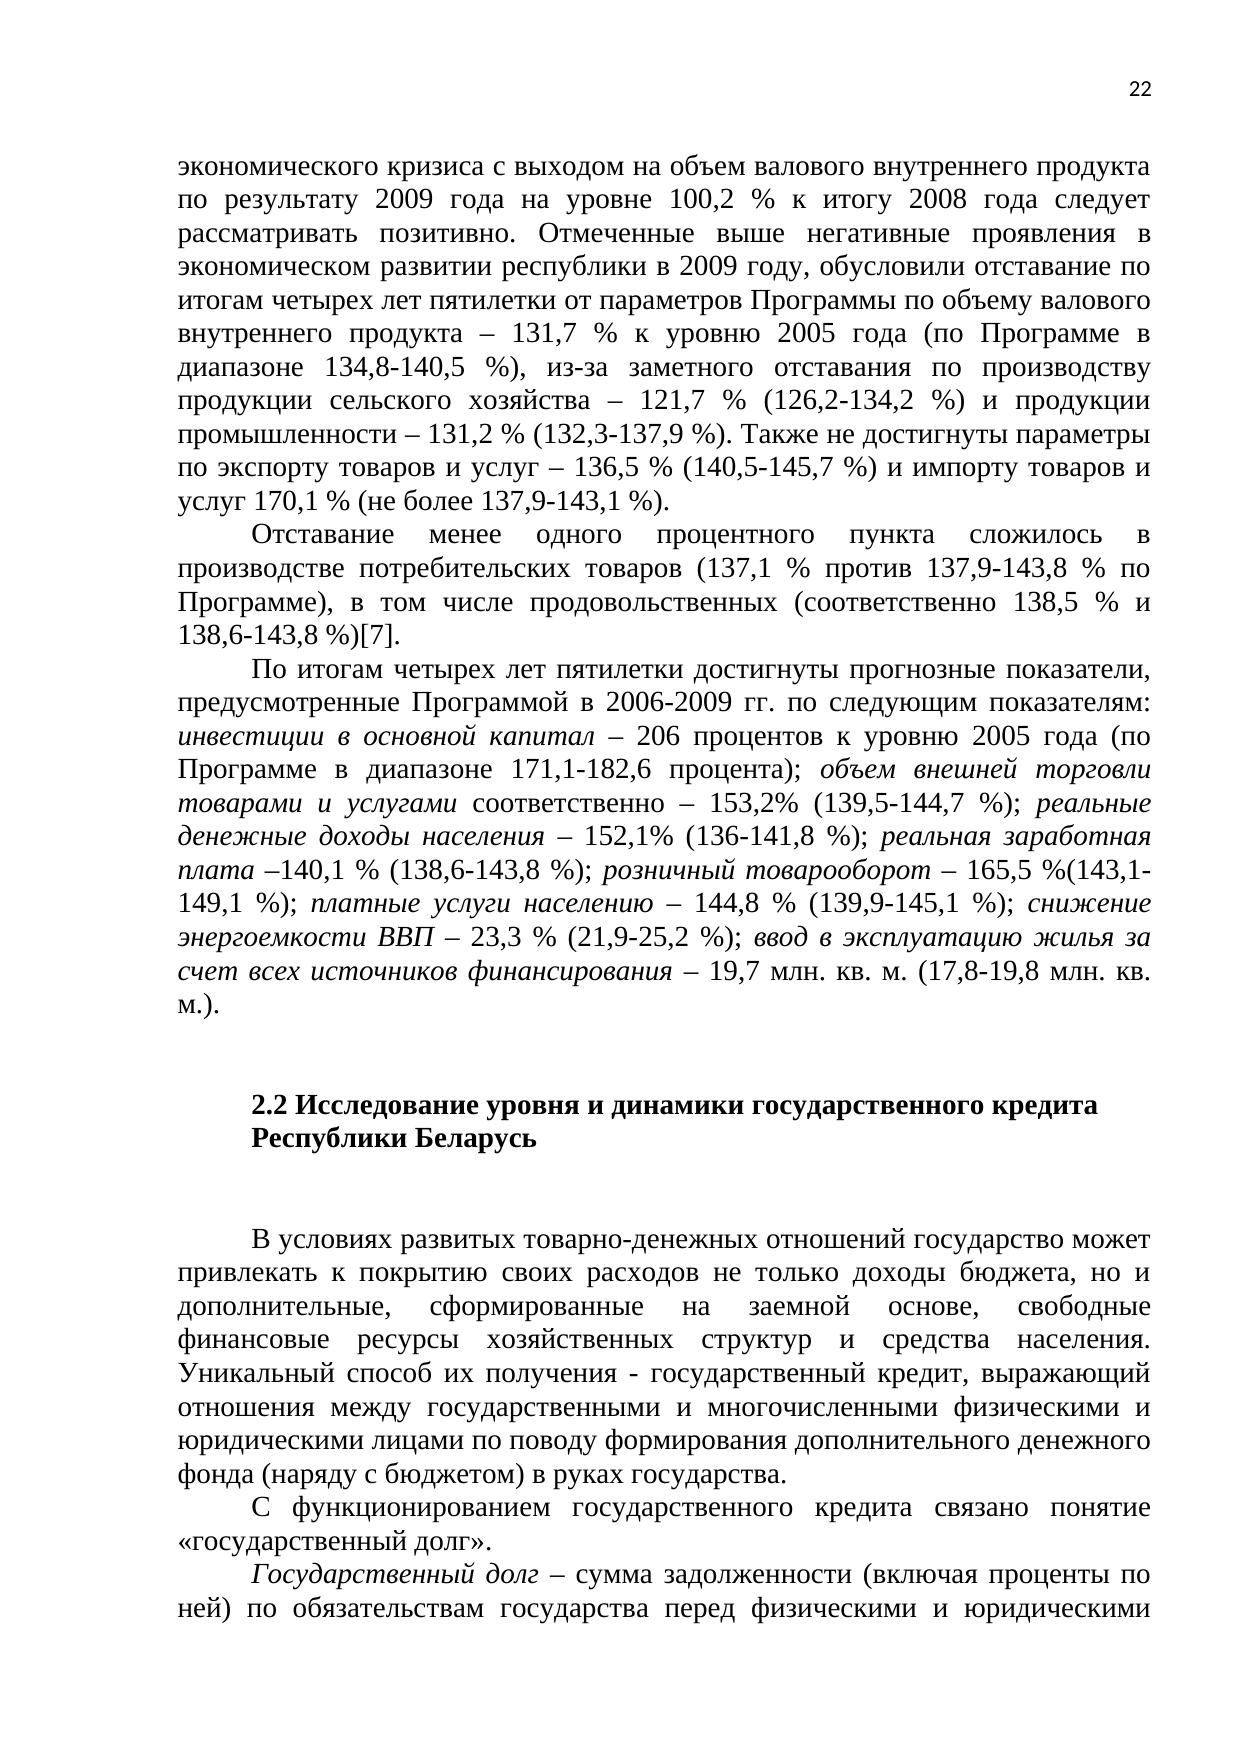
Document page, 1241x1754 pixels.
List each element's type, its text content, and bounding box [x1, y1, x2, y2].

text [177, 148, 1152, 517]
text По итогам четырех лет пятилетки достигнуты прогнозные показатели, предусмотренные Программой в 2006-2009 гг. по следующим показателям: инвестиции в основной капитал – 206 процентов к уровню 2005 года (по Программе в диапазоне 171,1-182,6 процента); объем внешней торговли товарами и услугами соответственно – 153,2% (139,5-144,7 %); реальные денежные доходы населения – 152,1% (136-141,8 %); реальная заработная плата –140,1 % (138,6-143,8 %); розничный товарооборот – 165,5 %(143,1-149,1 %); платные услуги населению – 144,8 % (139,9-145,1 %); снижение энергоемкости ВВП – 23,3 % (21,9-25,2 %); ввод в эксплуатацию жилья за счет всех источников финансирования – 19,7 млн. кв. м. (17,8-19,8 млн. кв. м.). [177, 651, 1152, 1020]
text С функционированием государственного кредита связано понятие «государственный долг». [177, 1489, 1152, 1556]
text Отставание менее одного процентного пункта сложилось в производстве потребительских товаров (137,1 % против 137,9-143,8 % по Программе), в том числе продовольственных (соответственно 138,5 % и 138,6-143,8 %)[7]. [177, 517, 1152, 651]
text 2.2 Исследование уровня и динамики государственного кредита [177, 1087, 1152, 1120]
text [177, 1556, 1152, 1623]
text В условиях развитых товарно-денежных отношений государство может привлекать к покрытию своих расходов не только доходы бюджета, но и дополнительные, сформированные на заемной основе, свободные финансовые ресурсы хозяйственных структур и средства населения. Уникальный способ их получения - государственный кредит, выражающий отношения между государственными и многочисленными физическими и юридическими лицами по поводу формирования дополнительного денежного фонда (наряду с бюджетом) в руках государства. [177, 1221, 1152, 1489]
text Республики Беларусь [177, 1120, 1152, 1154]
